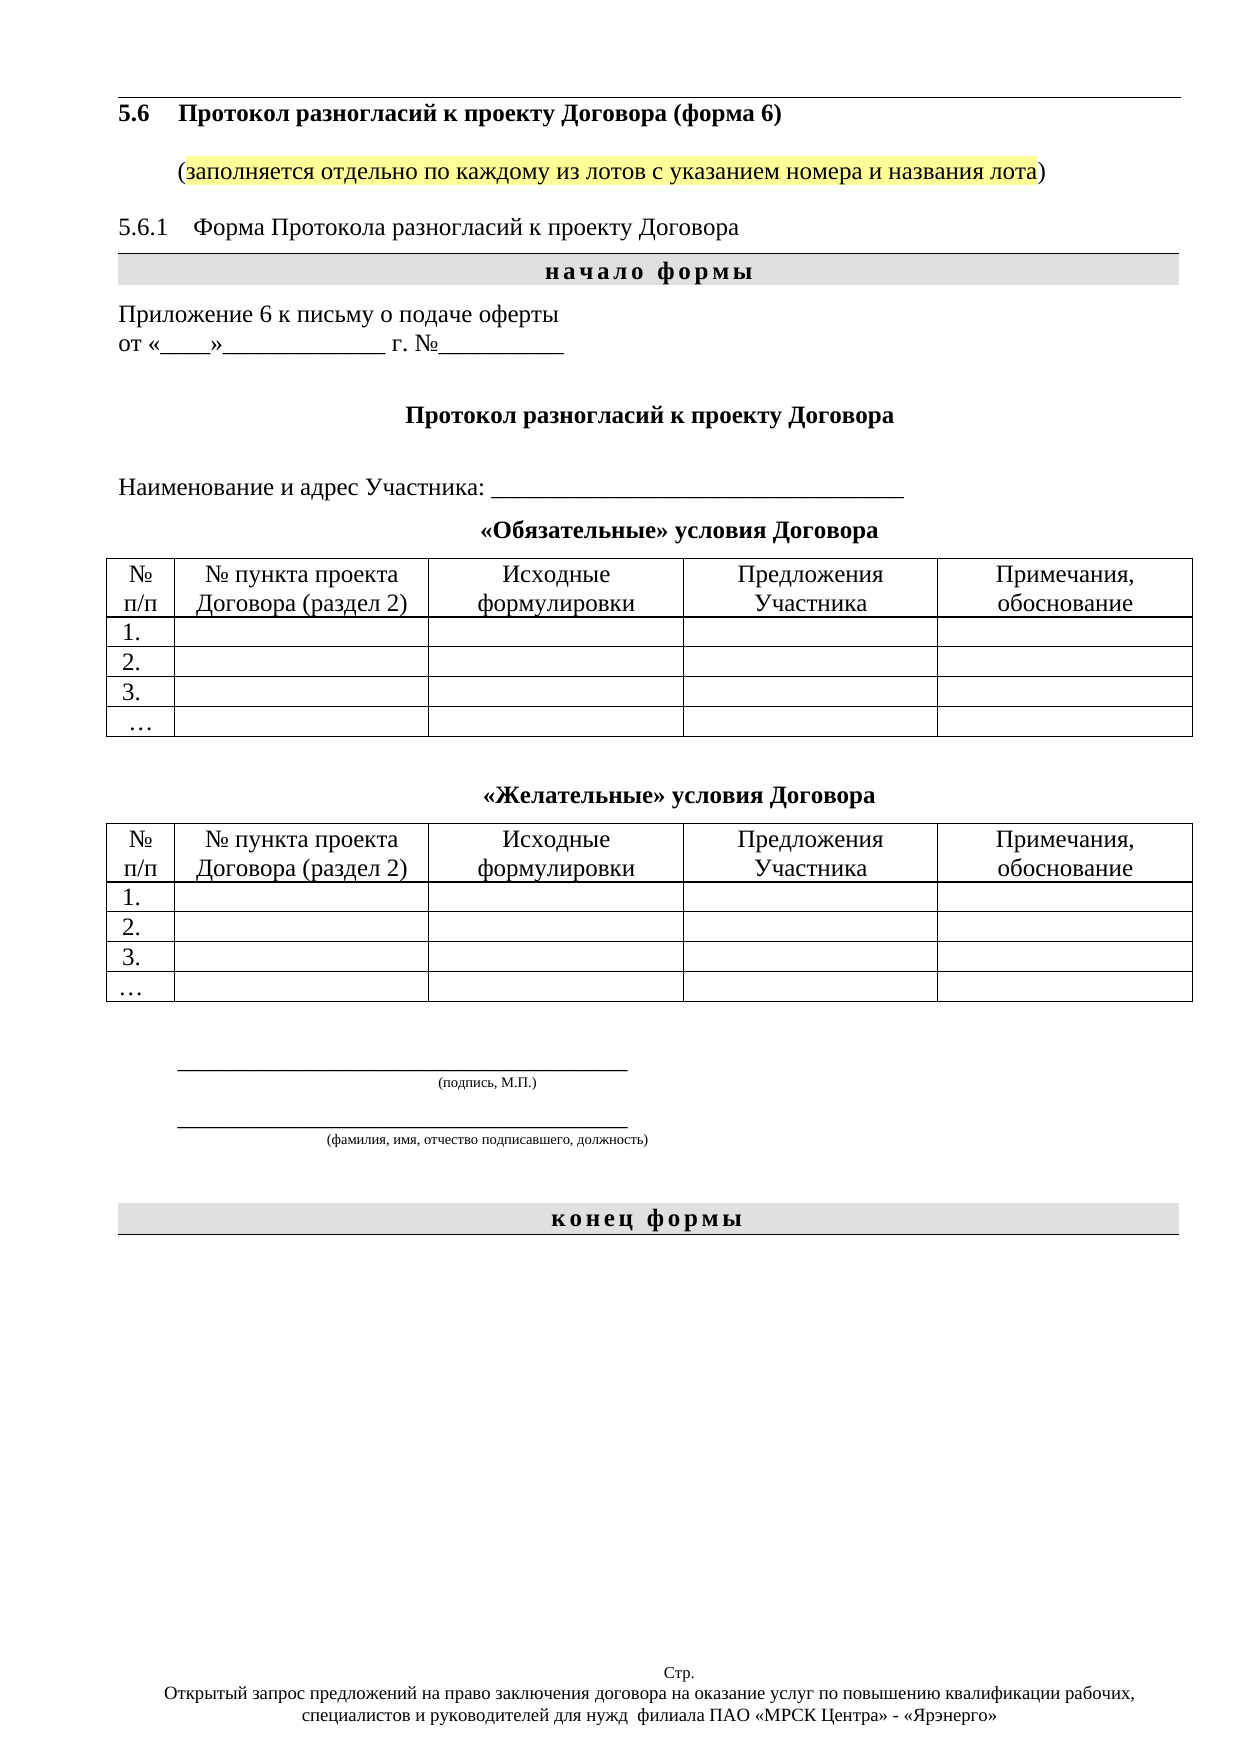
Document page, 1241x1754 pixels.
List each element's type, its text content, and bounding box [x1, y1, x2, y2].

table_cell [107, 618, 174, 646]
text ____________________________________ [118, 1045, 1181, 1073]
text (фамилия, имя, отчество подписавшего, должность) [118, 1131, 797, 1160]
table_cell [684, 972, 937, 1001]
table_cell [684, 912, 937, 941]
table_header № п/п [107, 559, 174, 616]
table_cell [429, 972, 683, 1001]
text Протокол разногласий к проекту Договора [118, 400, 1181, 428]
subtitle Форма Протокола разногласий к проекту Договора [118, 212, 1181, 240]
table_cell [175, 677, 428, 706]
table_cell [684, 942, 937, 971]
table_cell [429, 707, 683, 736]
table_cell [938, 618, 1192, 646]
table_cell [175, 942, 428, 971]
table_cell [684, 883, 937, 911]
table_header № пункта проекта Договора (раздел 2) [175, 824, 428, 881]
table_cell [938, 677, 1192, 706]
table_cell [107, 942, 174, 971]
table_cell [429, 942, 683, 971]
table_header Примечания, обоснование [938, 824, 1192, 881]
table_header Предложения Участника [684, 824, 937, 881]
text конец формы [118, 1203, 1179, 1234]
table_cell [175, 972, 428, 1001]
table_cell [107, 677, 174, 706]
text Наименование и адрес Участника: _________________________________ [118, 472, 1181, 500]
table_cell [938, 972, 1192, 1001]
table_cell [175, 883, 428, 911]
table_cell [107, 883, 174, 911]
table_cell [938, 707, 1192, 736]
text начало формы [118, 254, 1179, 285]
table_cell … [107, 707, 174, 736]
table_header Примечания, обоснование [938, 559, 1192, 616]
table_cell [938, 912, 1192, 941]
table_cell [684, 647, 937, 676]
text Приложение 6 к письму о подаче оферты от «____»_____________ г. №__________ [118, 299, 1181, 357]
table_cell … [107, 972, 174, 1001]
table_cell [684, 618, 937, 646]
table_header Исходные формулировки [429, 824, 683, 881]
table_header Предложения Участника [684, 559, 937, 616]
table_header № п/п [107, 824, 174, 881]
table_cell [684, 707, 937, 736]
table_cell [429, 618, 683, 646]
table_header Исходные формулировки [429, 559, 683, 616]
table_cell [429, 677, 683, 706]
table_cell [684, 677, 937, 706]
text ____________________________________ [118, 1102, 1181, 1131]
table_cell [938, 883, 1192, 911]
table_cell [175, 618, 428, 646]
table_cell [175, 912, 428, 941]
table_cell [107, 647, 174, 676]
table_cell [175, 707, 428, 736]
table_cell [107, 912, 174, 941]
subtitle Протокол разногласий к проекту Договора (форма 6) [118, 98, 1181, 127]
table_cell [429, 883, 683, 911]
text «Обязательные» условия Договора [118, 515, 1181, 543]
table_header № пункта проекта Договора (раздел 2) [175, 559, 428, 616]
table_cell [175, 647, 428, 676]
table_cell [938, 942, 1192, 971]
text (подпись, М.П.) [118, 1073, 797, 1102]
text «Желательные» условия Договора [118, 780, 1181, 808]
table_cell [429, 912, 683, 941]
table_cell [938, 647, 1192, 676]
table_cell [429, 647, 683, 676]
